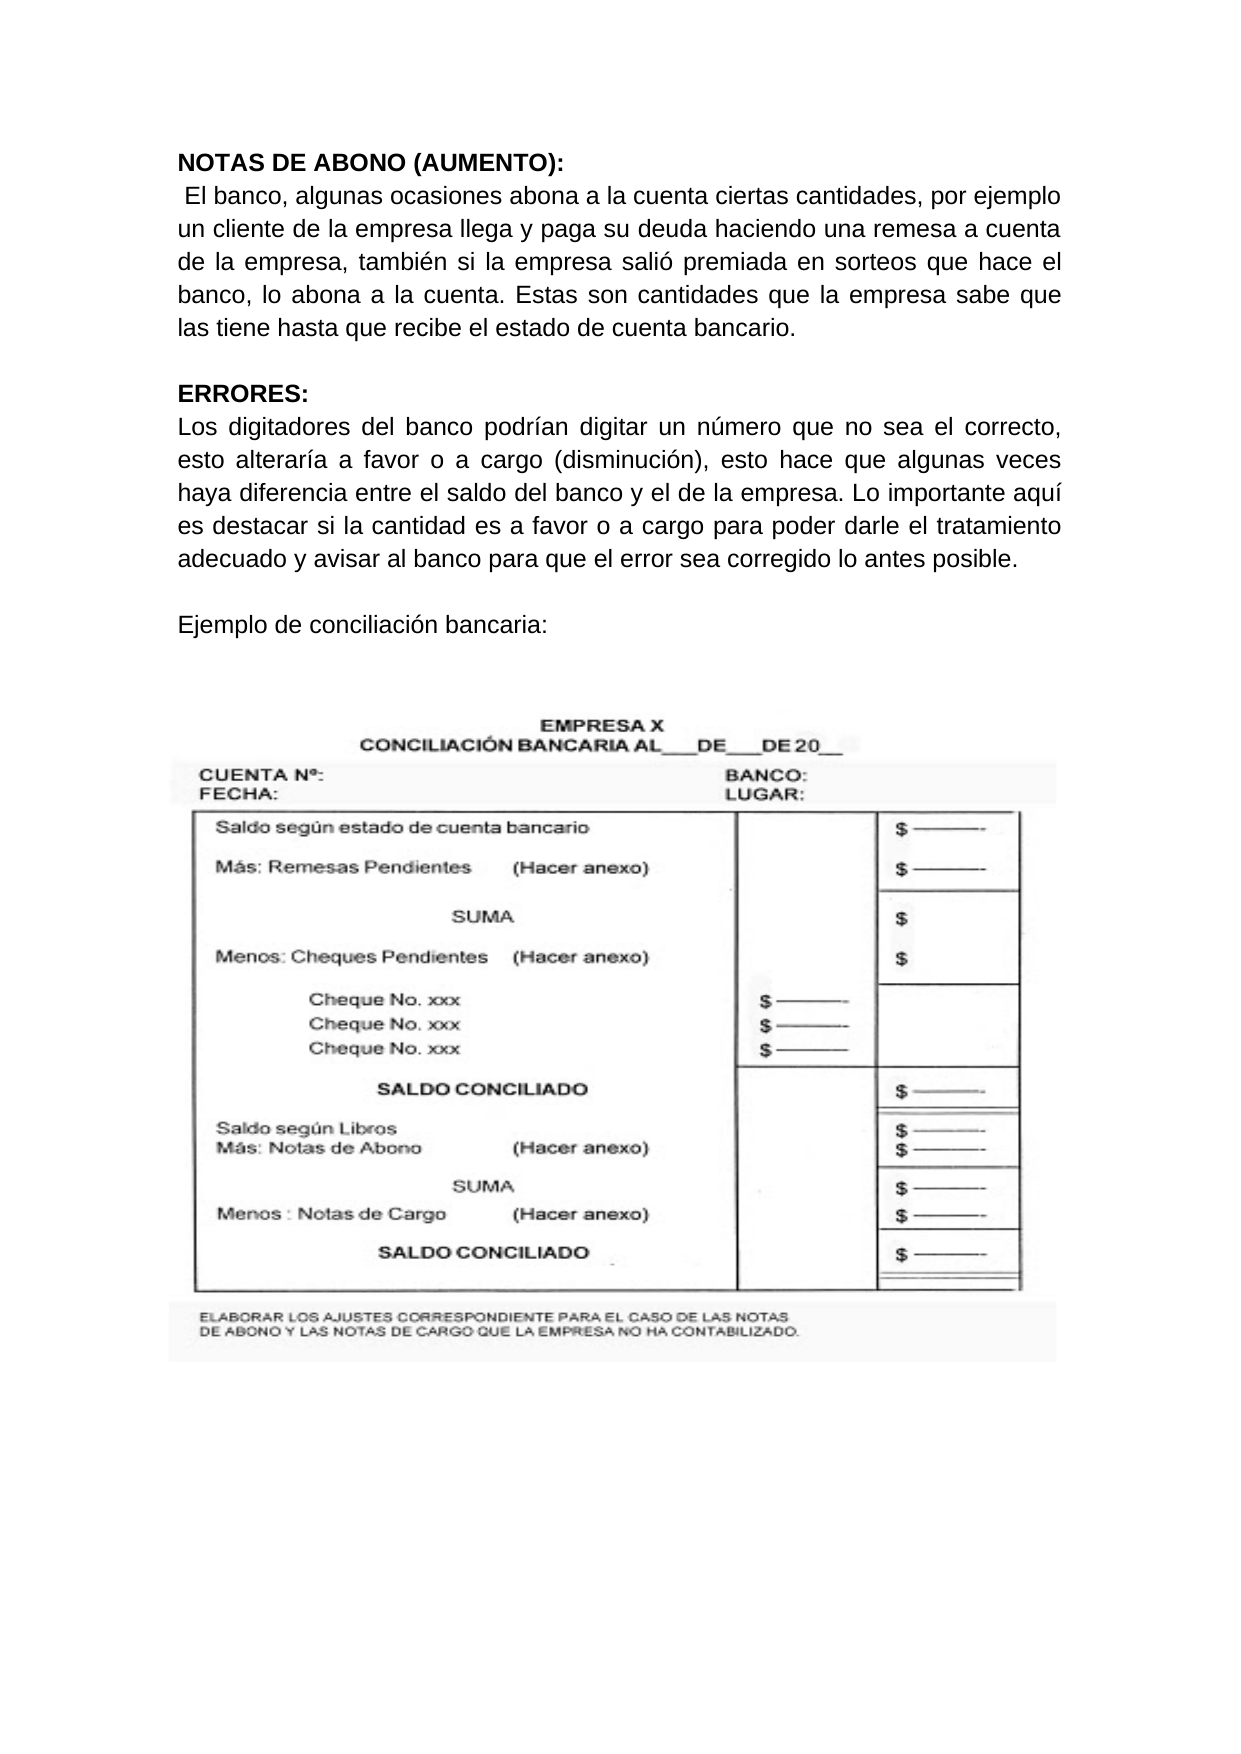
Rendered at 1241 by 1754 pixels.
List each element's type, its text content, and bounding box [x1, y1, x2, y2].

picture [168, 700, 1057, 1362]
text Los digitadores del banco podrían digitar un número que no sea el correcto, esto alteraría a favor o a cargo (disminución), esto hace que algunas veces haya diferencia entre el saldo del banco y el de la empresa. Lo importante aquí es destacar si la cantidad es a favor o a cargo para poder darle el tratamiento adecuado y avisar al banco para que el error sea corregido lo antes posible. [177, 412, 1063, 573]
text Ejemplo de conciliación bancaria: [177, 610, 1063, 639]
text El banco, algunas ocasiones abona a la cuenta ciertas cantidades, por ejemplo un cliente de la empresa llega y paga su deuda haciendo una remesa a cuenta de la empresa, también si la empresa salió premiada en sorteos que hace el banco, lo abona a la cuenta. Estas son cantidades que la empresa sabe que las tiene hasta que recibe el estado de cuenta bancario. [177, 181, 1063, 341]
text ERRORES: [177, 379, 1063, 407]
text NOTAS DE ABONO (AUMENTO): [177, 148, 1063, 176]
